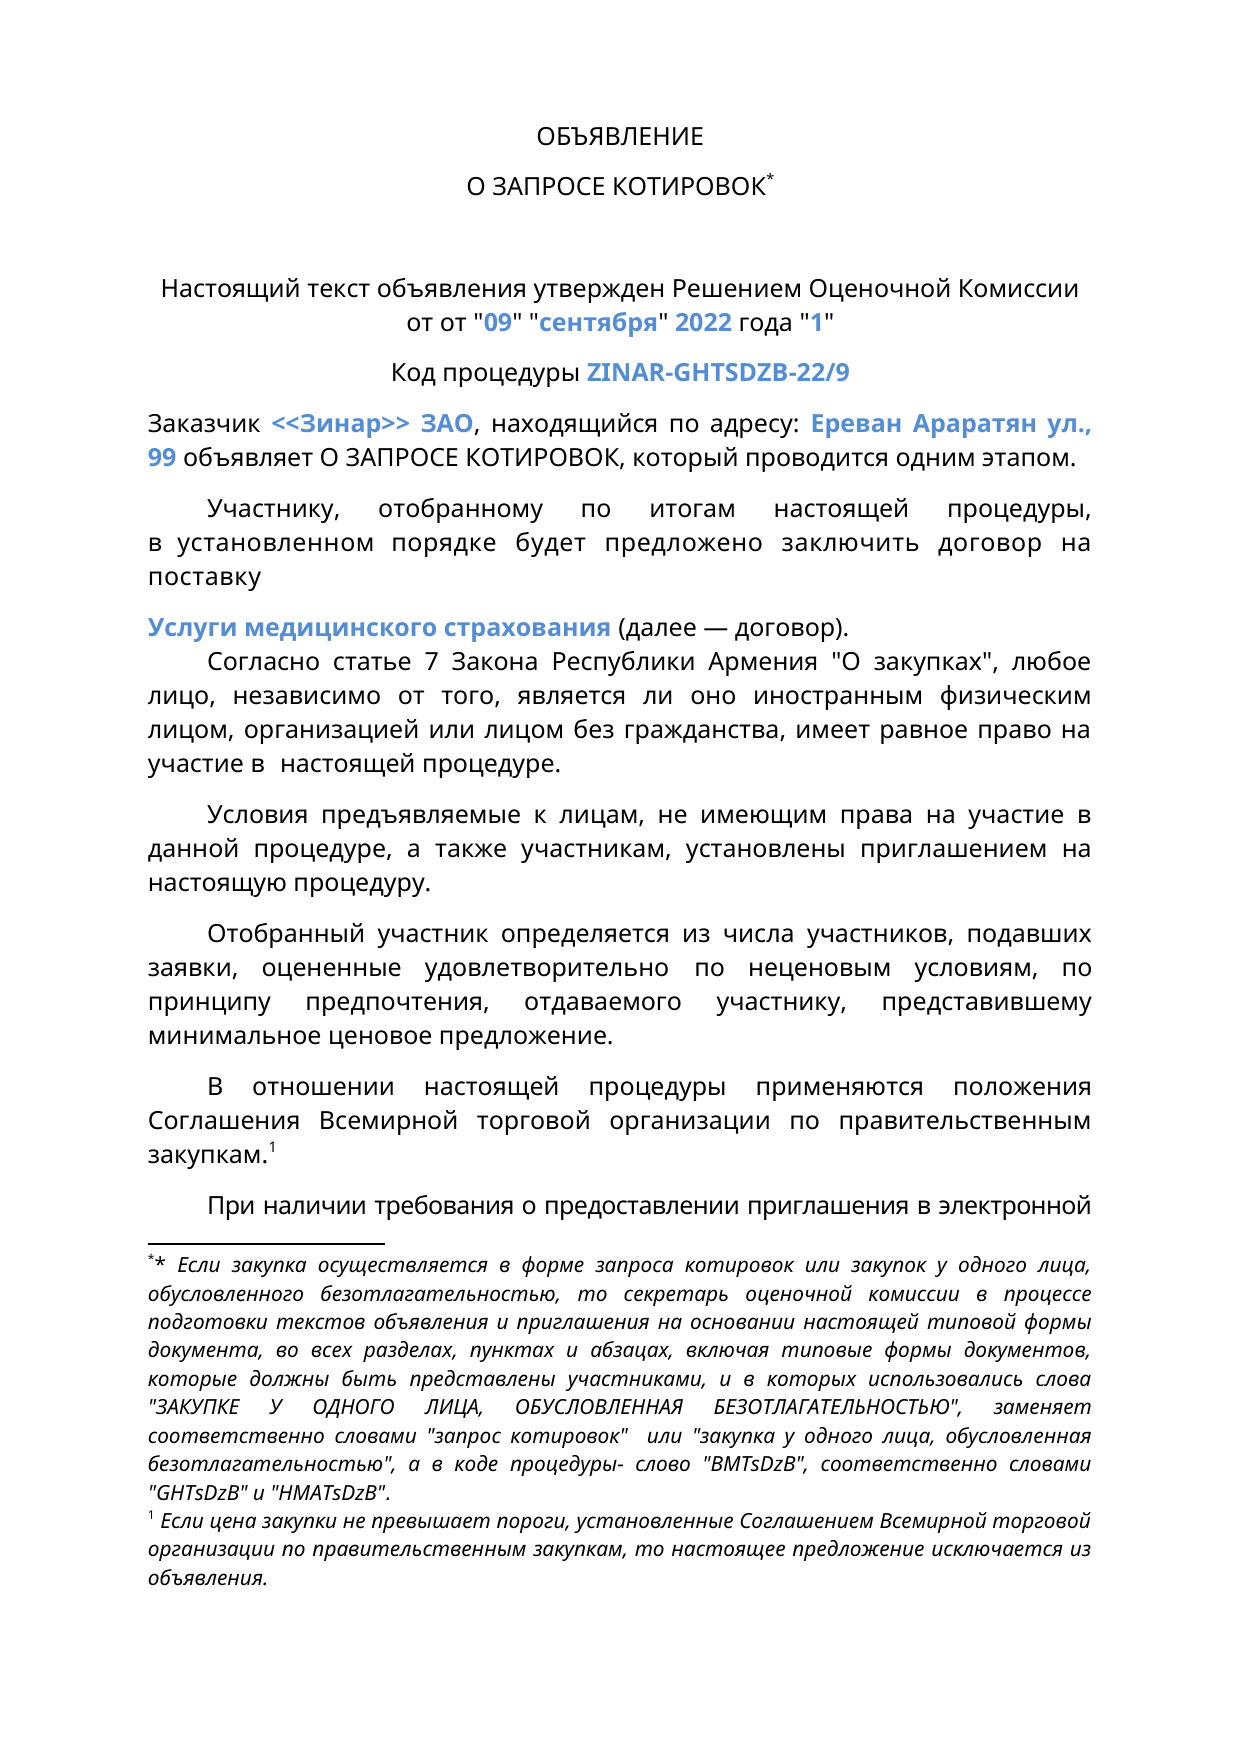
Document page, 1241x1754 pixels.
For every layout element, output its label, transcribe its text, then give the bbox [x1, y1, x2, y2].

text Участнику, отобранному по итогам настоящей процедуры, в установленном порядке будет предложено заключить договор на поставку [148, 491, 1092, 593]
text Код процедуры ZINAR-GHTSDZB-22/9 [148, 355, 1092, 389]
text Заказчик <<Зинар>> ЗАО, находящийся по адресу: Ереван Араратян ул., 99 объявляет О ЗАПРОСЕ КОТИРОВОК, который проводится одним этапом. [148, 406, 1092, 474]
text Отобранный участник определяется из числа участников, подавших заявки, оцененные удовлетворительно по неценовым условиям, по принципу предпочтения, отдаваемого участнику, представившему минимальное ценовое предложение. [148, 916, 1092, 1052]
text Условия предъявляемые к лицам, не имеющим права на участие в данной процедуре, а также участникам, установлены приглашением на настоящую процедуру. [148, 797, 1092, 899]
text О ЗАПРОСЕ КОТИРОВОК* [148, 169, 1092, 203]
text Согласно статье 7 Закона Республики Армения "О закупках", любое лицо, независимо от того, является ли оно иностранным физическим лицом, организацией или лицом без гражданства, имеет равное право на участие в настоящей процедуре. [148, 644, 1092, 780]
text ОБЪЯВЛЕНИЕ [148, 118, 1092, 152]
text Услуги медицинского страхования (далее — договор). [148, 610, 1092, 644]
text Настоящий текст объявления утвержден Решением Оценочной Комиссии от от "09" "сентября" 2022 года "1" [148, 270, 1092, 338]
text При наличии требования о предоставлении приглашения в электронной форме заказчик обеспечивает бесплатное предоставление приглашения в электронной форме в течение рабочего дня, следующего за днем получения заявления. [148, 1187, 1092, 1222]
text В отношении настоящей процедуры применяются положения Соглашения Всемирной торговой организации по правительственным закупкам. [148, 1069, 1092, 1171]
